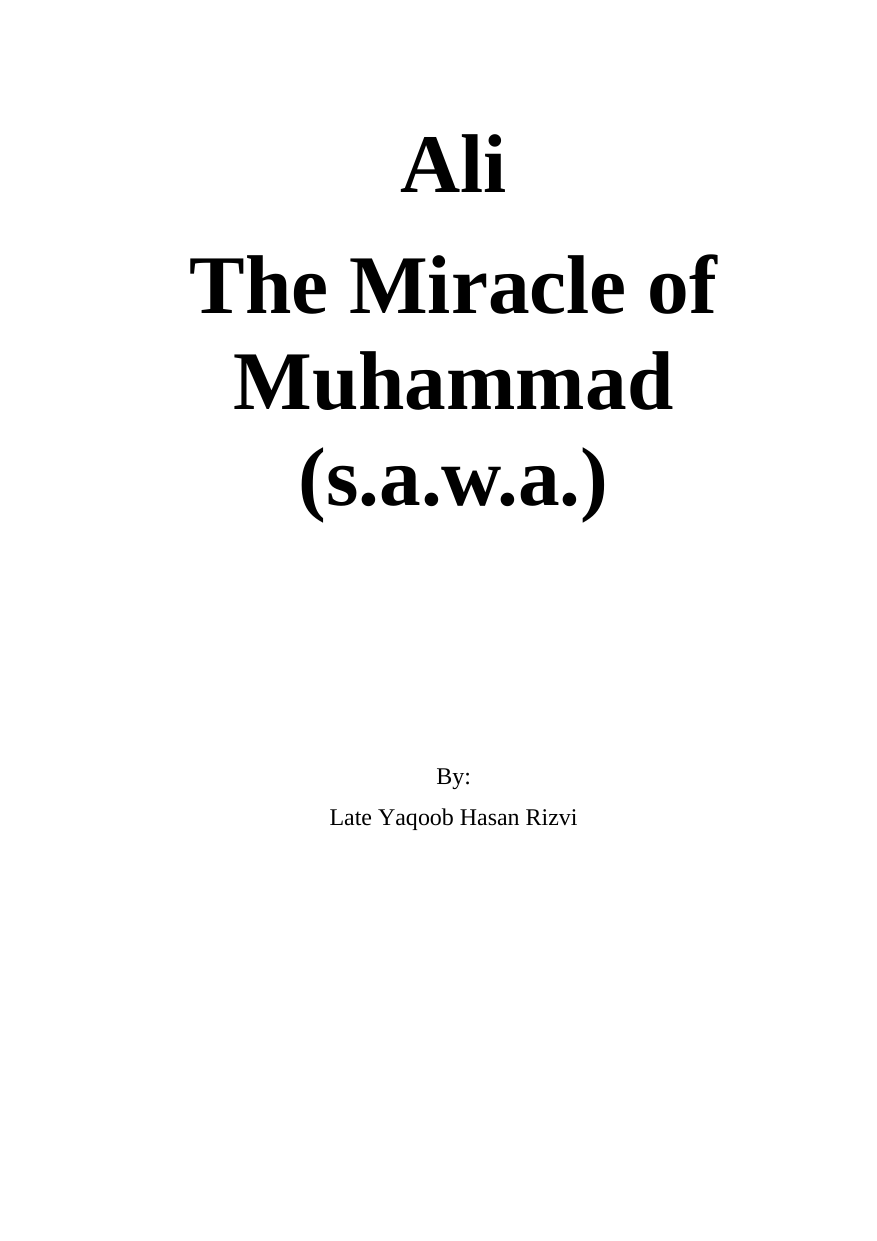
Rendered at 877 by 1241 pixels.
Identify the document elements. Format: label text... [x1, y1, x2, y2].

subtitle Ali [105, 115, 802, 211]
subtitle The Miracle of Muhammad (s.a.w.a.) [105, 236, 802, 523]
text Late Yaqoob Hasan Rizvi [105, 802, 802, 832]
text By: [105, 761, 802, 790]
